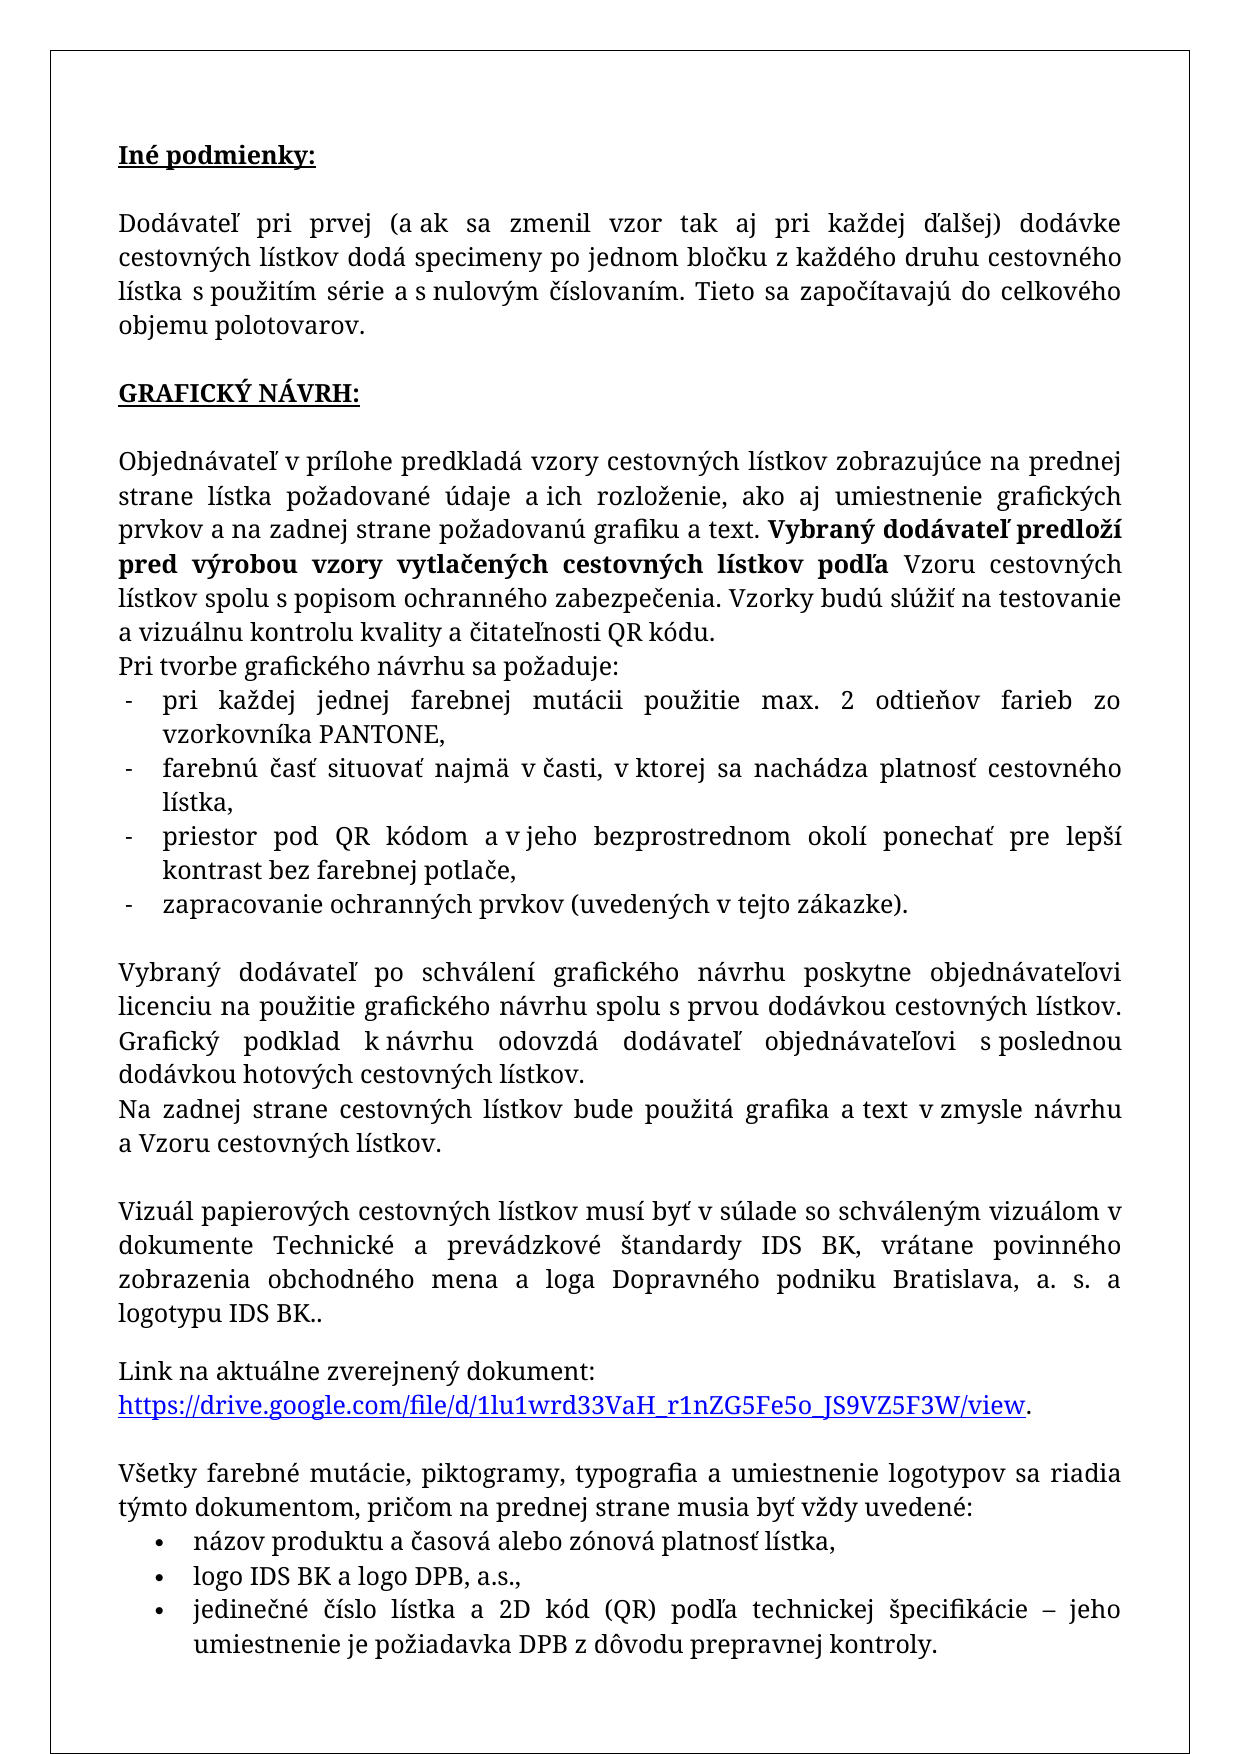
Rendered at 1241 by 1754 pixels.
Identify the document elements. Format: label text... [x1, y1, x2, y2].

text GRAFICKÝ NÁVRH: [118, 376, 1122, 410]
list zapracovanie ochranných prvkov (uvedených v tejto zákazke). [125, 887, 1122, 921]
list priestor pod QR kódom a v jeho bezprostrednom okolí ponechať pre lepší kontrast bez farebnej potlače, [125, 819, 1122, 887]
text Iné podmienky: [118, 137, 1122, 172]
text Vizuál papierových cestovných lístkov musí byť v súlade so schváleným vizuálom v dokumente Technické a prevádzkové štandardy IDS BK, vrátane povinného zobrazenia obchodného mena a loga Dopravného podniku Bratislava, a. s. a logotypu IDS BK.. [118, 1193, 1122, 1330]
text Dodávateľ pri prvej (a ak sa zmenil vzor tak aj pri každej ďalšej) dodávke cestovných lístkov dodá specimeny po jednom bločku z každého druhu cestovného lístka s použitím série a s nulovým číslovaním. Tieto sa započítavajú do celkového objemu polotovarov. [118, 206, 1122, 342]
text Pri tvorbe grafického návrhu sa požaduje: [118, 648, 1122, 682]
list pri každej jednej farebnej mutácii použitie max. 2 odtieňov farieb zo vzorkovníka PANTONE, [125, 682, 1122, 751]
text Na zadnej strane cestovných lístkov bude použitá grafika a text v zmysle návrhu a Vzoru cestovných lístkov. [118, 1091, 1122, 1159]
text Link na aktuálne zverejnený dokument: https://drive.google.com/file/d/1lu1wrd33VaH_r1nZG5Fe5o_JS9VZ5F3W/view. [118, 1354, 1122, 1422]
list farebnú časť situovať najmä v časti, v ktorej sa nachádza platnosť cestovného lístka, [125, 751, 1122, 819]
text Všetky farebné mutácie, piktogramy, typografia a umiestnenie logotypov sa riadia týmto dokumentom, pričom na prednej strane musia byť vždy uvedené: [118, 1456, 1122, 1524]
text Objednávateľ v prílohe predkladá vzory cestovných lístkov zobrazujúce na prednej strane lístka požadované údaje a ich rozloženie, ako aj umiestnenie grafických prvkov a na zadnej strane požadovanú grafiku a text. Vybraný dodávateľ predloží pred výrobou vzory vytlačených cestovných lístkov podľa Vzoru cestovných lístkov spolu s popisom ochranného zabezpečenia. Vzorky budú slúžiť na testovanie a vizuálnu kontrolu kvality a čitateľnosti QR kódu. [118, 444, 1122, 648]
list názov produktu a časová alebo zónová platnosť lístka, [156, 1524, 1122, 1558]
text Vybraný dodávateľ po schválení grafického návrhu poskytne objednávateľovi licenciu na použitie grafického návrhu spolu s prvou dodávkou cestovných lístkov. Grafický podklad k návrhu odovzdá dodávateľ objednávateľovi s poslednou dodávkou hotových cestovných lístkov. [118, 955, 1122, 1091]
list logo IDS BK a logo DPB, a.s., [156, 1558, 1122, 1592]
list jedinečné číslo lístka a 2D kód (QR) podľa technickej špecifikácie – jeho umiestnenie je požiadavka DPB z dôvodu prepravnej kontroly. [156, 1592, 1122, 1660]
